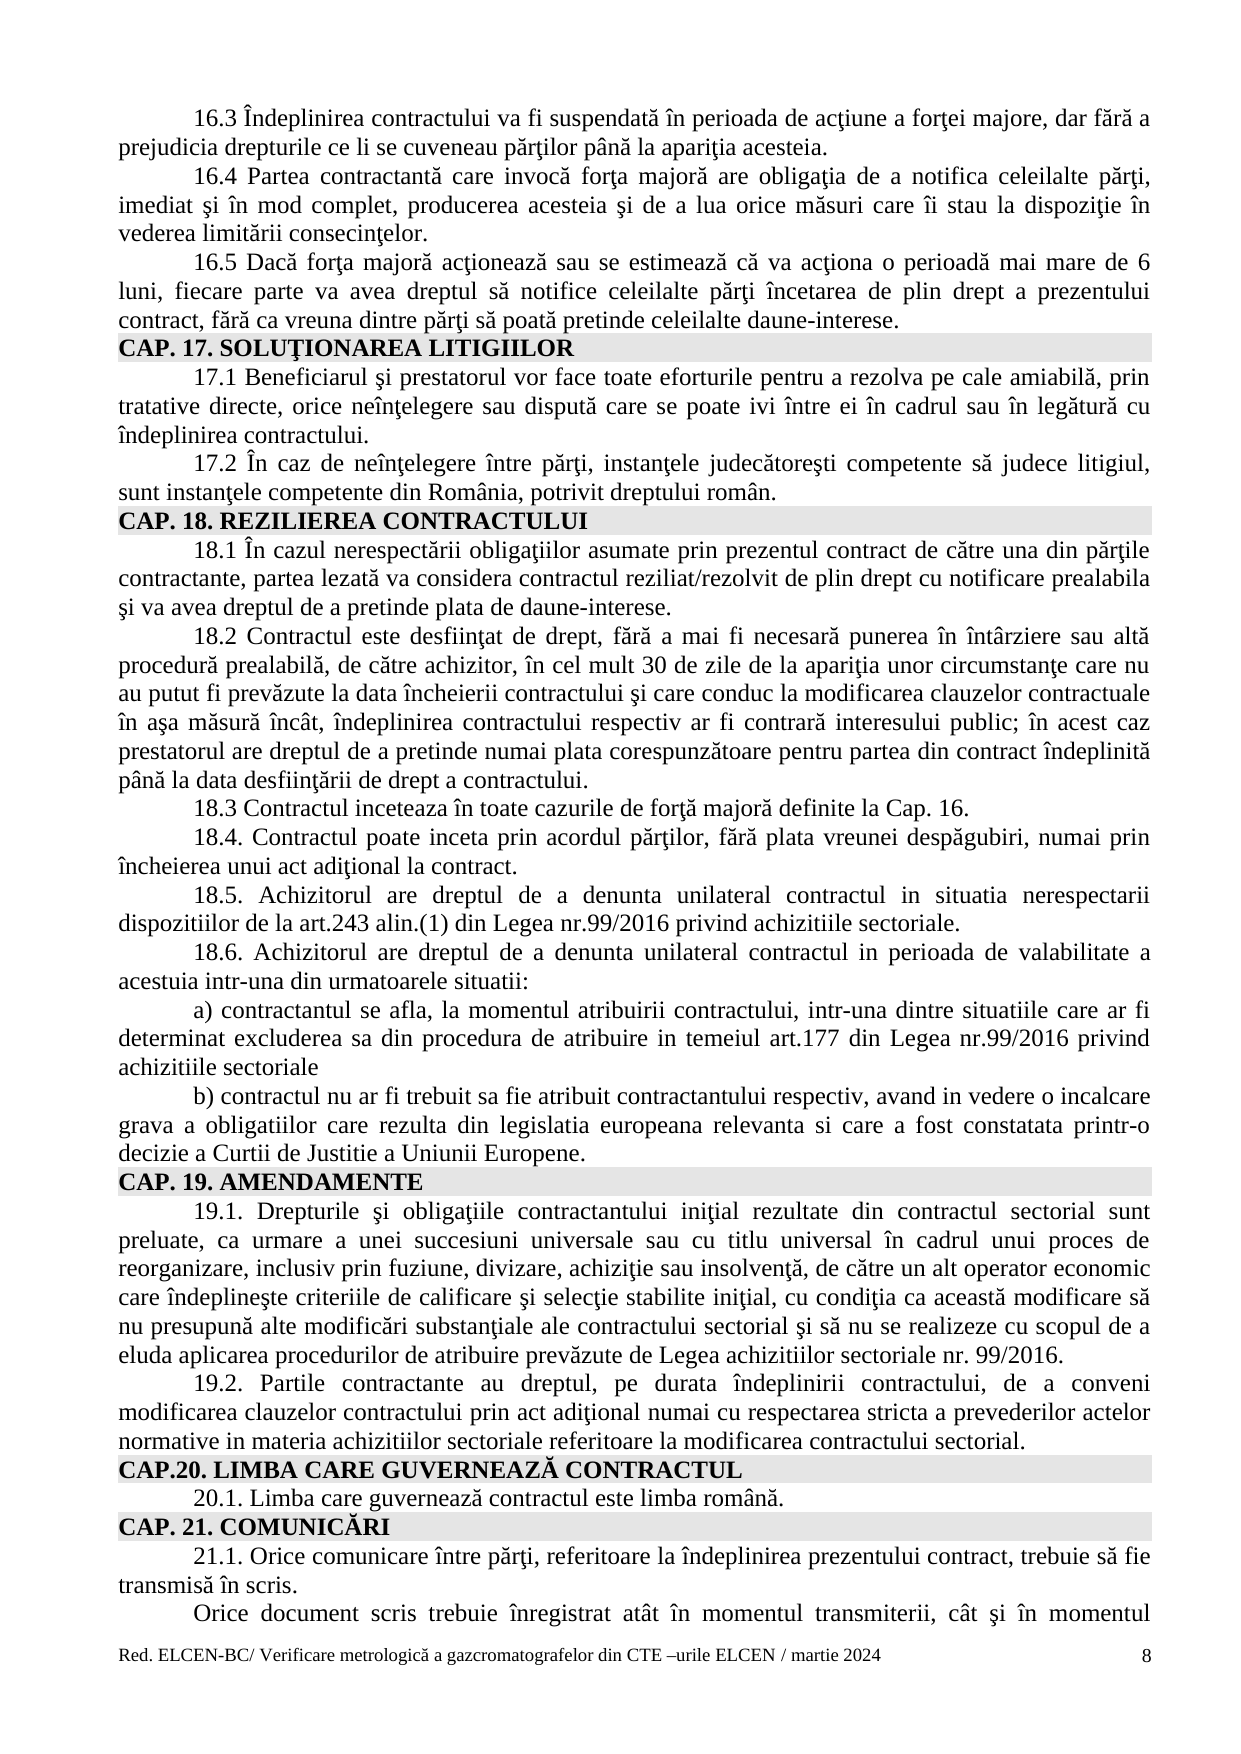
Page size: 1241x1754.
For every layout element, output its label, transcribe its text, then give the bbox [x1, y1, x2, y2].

subtitle CAP. 17. SOLUŢIONAREA LITIGIILOR [118, 333, 1152, 362]
text 16.3 Îndeplinirea contractului va fi suspendată în perioada de acţiune a forţei majore, dar fără a prejudicia drepturile ce li se cuveneau părţilor până la apariţia acesteia. [118, 103, 1152, 161]
text 17.1 Beneficiarul şi prestatorul vor face toate eforturile pentru a rezolva pe cale amiabilă, prin tratative directe, orice neînţelegere sau dispută care se poate ivi între ei în cadrul sau în legătură cu îndeplinirea contractului. [118, 362, 1152, 448]
subtitle CAP. 18. REZILIEREA CONTRACTULUI [118, 506, 1152, 535]
text 18.1 În cazul nerespectării obligaţiilor asumate prin prezentul contract de către una din părţile contractante, partea lezată va considera contractul reziliat/rezolvit de plin drept cu notificare prealabila şi va avea dreptul de a pretinde plata de daune-interese. [118, 535, 1152, 621]
text 18.5. Achizitorul are dreptul de a denunta unilateral contractul in situatia nerespectarii dispozitiilor de la art.243 alin.(1) din Legea nr.99/2016 privind achizitiile sectoriale. [118, 880, 1152, 937]
text 18.6. Achizitorul are dreptul de a denunta unilateral contractul in perioada de valabilitate a acestuia intr-una din urmatoarele situatii: [118, 937, 1152, 995]
text 16.5 Dacă forţa majoră acţionează sau se estimează că va acţiona o perioadă mai mare de 6 luni, fiecare parte va avea dreptul să notifice celeilalte părţi încetarea de plin drept a prezentului contract, fără ca vreuna dintre părţi să poată pretinde celeilalte daune-interese. [118, 247, 1152, 333]
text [118, 1598, 1152, 1627]
text a) contractantul se afla, la momentul atribuirii contractului, intr-una dintre situatiile care ar fi determinat excluderea sa din procedura de atribuire in temeiul art.177 din Legea nr.99/2016 privind achizitiile sectoriale [118, 995, 1152, 1081]
text 18.2 Contractul este desfiinţat de drept, fără a mai fi necesară punerea în întârziere sau altă procedură prealabilă, de către achizitor, în cel mult 30 de zile de la apariţia unor circumstanţe care nu au putut fi prevăzute la data încheierii contractului şi care conduc la modificarea clauzelor contractuale în aşa măsură încât, îndeplinirea contractului respectiv ar fi contrară interesului public; în acest caz prestatorul are dreptul de a pretinde numai plata corespunzătoare pentru partea din contract îndeplinită până la data desfiinţării de drept a contractului. [118, 621, 1152, 793]
text 17.2 În caz de neînţelegere între părţi, instanţele judecătoreşti competente să judece litigiul, sunt instanţele competente din România, potrivit dreptului român. [118, 448, 1152, 506]
text 19.1. Drepturile şi obligaţiile contractantului iniţial rezultate din contractul sectorial sunt preluate, ca urmare a unei succesiuni universale sau cu titlu universal în cadrul unui proces de reorganizare, inclusiv prin fuziune, divizare, achiziţie sau insolvenţă, de către un alt operator economic care îndeplineşte criteriile de calificare şi selecţie stabilite iniţial, cu condiţia ca această modificare să nu presupună alte modificări substanţiale ale contractului sectorial şi să nu se realizeze cu scopul de a eluda aplicarea procedurilor de atribuire prevăzute de Legea achizitiilor sectoriale nr. 99/2016. [118, 1196, 1152, 1368]
text 18.4. Contractul poate inceta prin acordul părţilor, fără plata vreunei despăgubiri, numai prin încheierea unui act adiţional la contract. [118, 822, 1152, 880]
text 21.1. Orice comunicare între părţi, referitoare la îndeplinirea prezentului contract, trebuie să fie transmisă în scris. [118, 1541, 1152, 1598]
subtitle CAP. 19. AMENDAMENTE [118, 1167, 1152, 1196]
text 18.3 Contractul inceteaza în toate cazurile de forţă majoră definite la Cap. 16. [118, 793, 1152, 822]
text b) contractul nu ar fi trebuit sa fie atribuit contractantului respectiv, avand in vedere o incalcare grava a obligatiilor care rezulta din legislatia europeana relevanta si care a fost constatata printr-o decizie a Curtii de Justitie a Uniunii Europene. [118, 1081, 1152, 1167]
subtitle CAP. 21. COMUNICĂRI [118, 1512, 1152, 1541]
text 20.1. Limba care guvernează contractul este limba română. [118, 1483, 1152, 1512]
subtitle CAP.20. LIMBA CARE GUVERNEAZĂ CONTRACTUL [118, 1455, 1152, 1483]
text 19.2. Partile contractante au dreptul, pe durata îndeplinirii contractului, de a conveni modificarea clauzelor contractului prin act adiţional numai cu respectarea stricta a prevederilor actelor normative in materia achizitiilor sectoriale referitoare la modificarea contractului sectorial. [118, 1368, 1152, 1455]
text 16.4 Partea contractantă care invocă forţa majoră are obligaţia de a notifica celeilalte părţi, imediat şi în mod complet, producerea acesteia şi de a lua orice măsuri care îi stau la dispoziţie în vederea limitării consecinţelor. [118, 161, 1152, 247]
